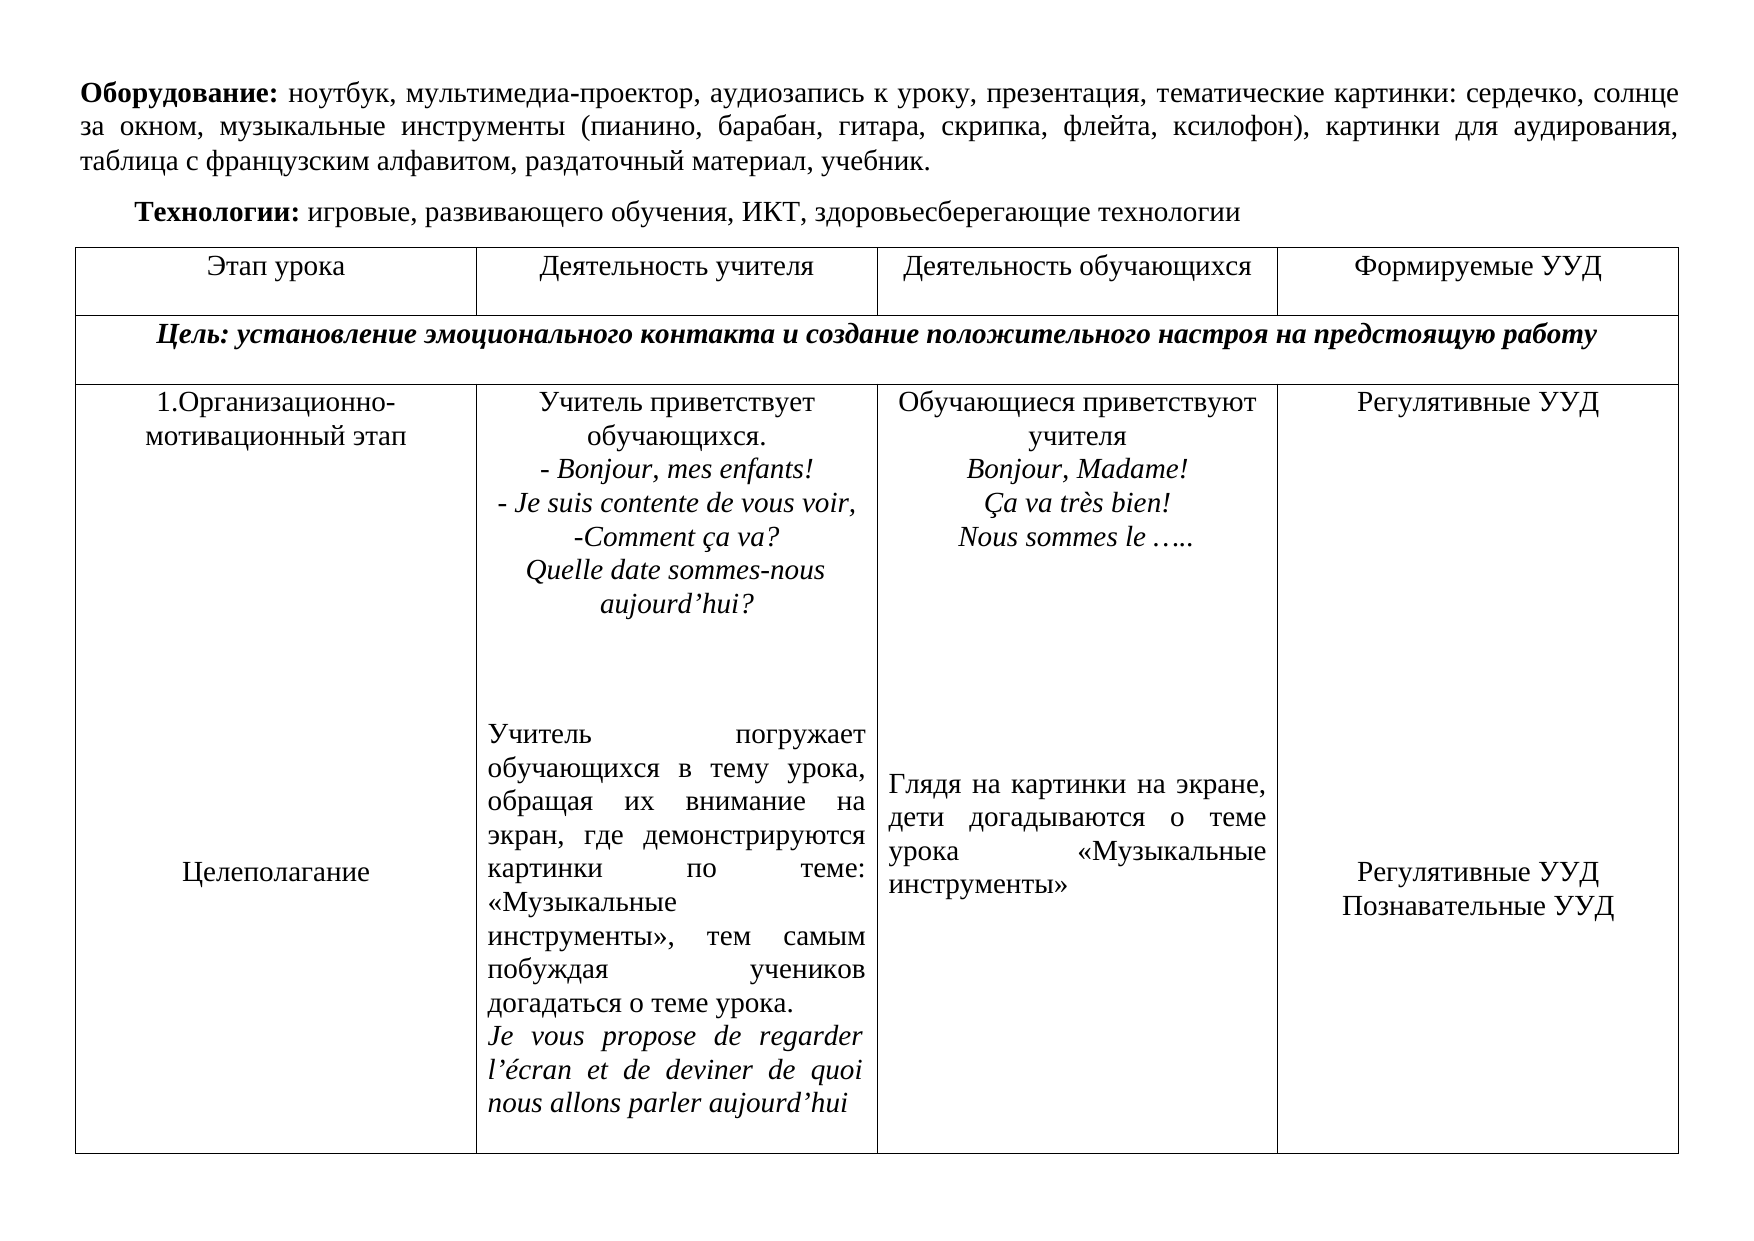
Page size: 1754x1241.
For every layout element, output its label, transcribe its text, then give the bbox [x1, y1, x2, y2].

text Технологии: игровые, развивающего обучения, ИКТ, здоровьесберегающие технологии [134, 194, 1679, 228]
table_header Формируемые УУД [1278, 248, 1678, 315]
table_cell Обучающиеся приветствуют учителя Bonjour, Madame! Ça va très bien! Nous sommes le ….. Глядя на картинки на экране, дети догадываются о теме урока «Музыкальные инструменты» [878, 385, 1277, 1152]
table_header Деятельность учителя [477, 248, 877, 315]
table_cell Регулятивные УУД Регулятивные УУД Познавательные УУД [1278, 385, 1678, 1152]
table_header Деятельность обучающихся [878, 248, 1277, 315]
table_cell 1.Организационно-мотивационный этап Целеполагание [76, 385, 476, 1152]
table_cell Цель: установление эмоционального контакта и создание положительного настроя на предстоящую работу [76, 316, 1678, 383]
table_cell Учитель приветствует обучающихся. - Bonjour, mes enfants! - Je suis contente de vous voir, -Comment ça va? Quelle date sommes-nous aujourd’hui? Учитель погружает обучающихся в тему урока, обращая их внимание на экран, где демонстрируются картинки по теме: «Музыкальные инструменты», тем самым побуждая учеников догадаться о теме урока. Je vous propose de regarder l’écran et de deviner de quoi nous allons parler aujourd’hui [477, 385, 877, 1152]
text Оборудование: ноутбук, мультимедиа-проектор, аудиозапись к уроку, презентация, тематические картинки: сердечко, солнце за окном, музыкальные инструменты (пианино, барабан, гитара, скрипка, флейта, ксилофон), картинки для аудирования, таблица с французским алфавитом, раздаточный материал, учебник. [80, 75, 1679, 178]
table_header Этап урока [76, 248, 476, 315]
